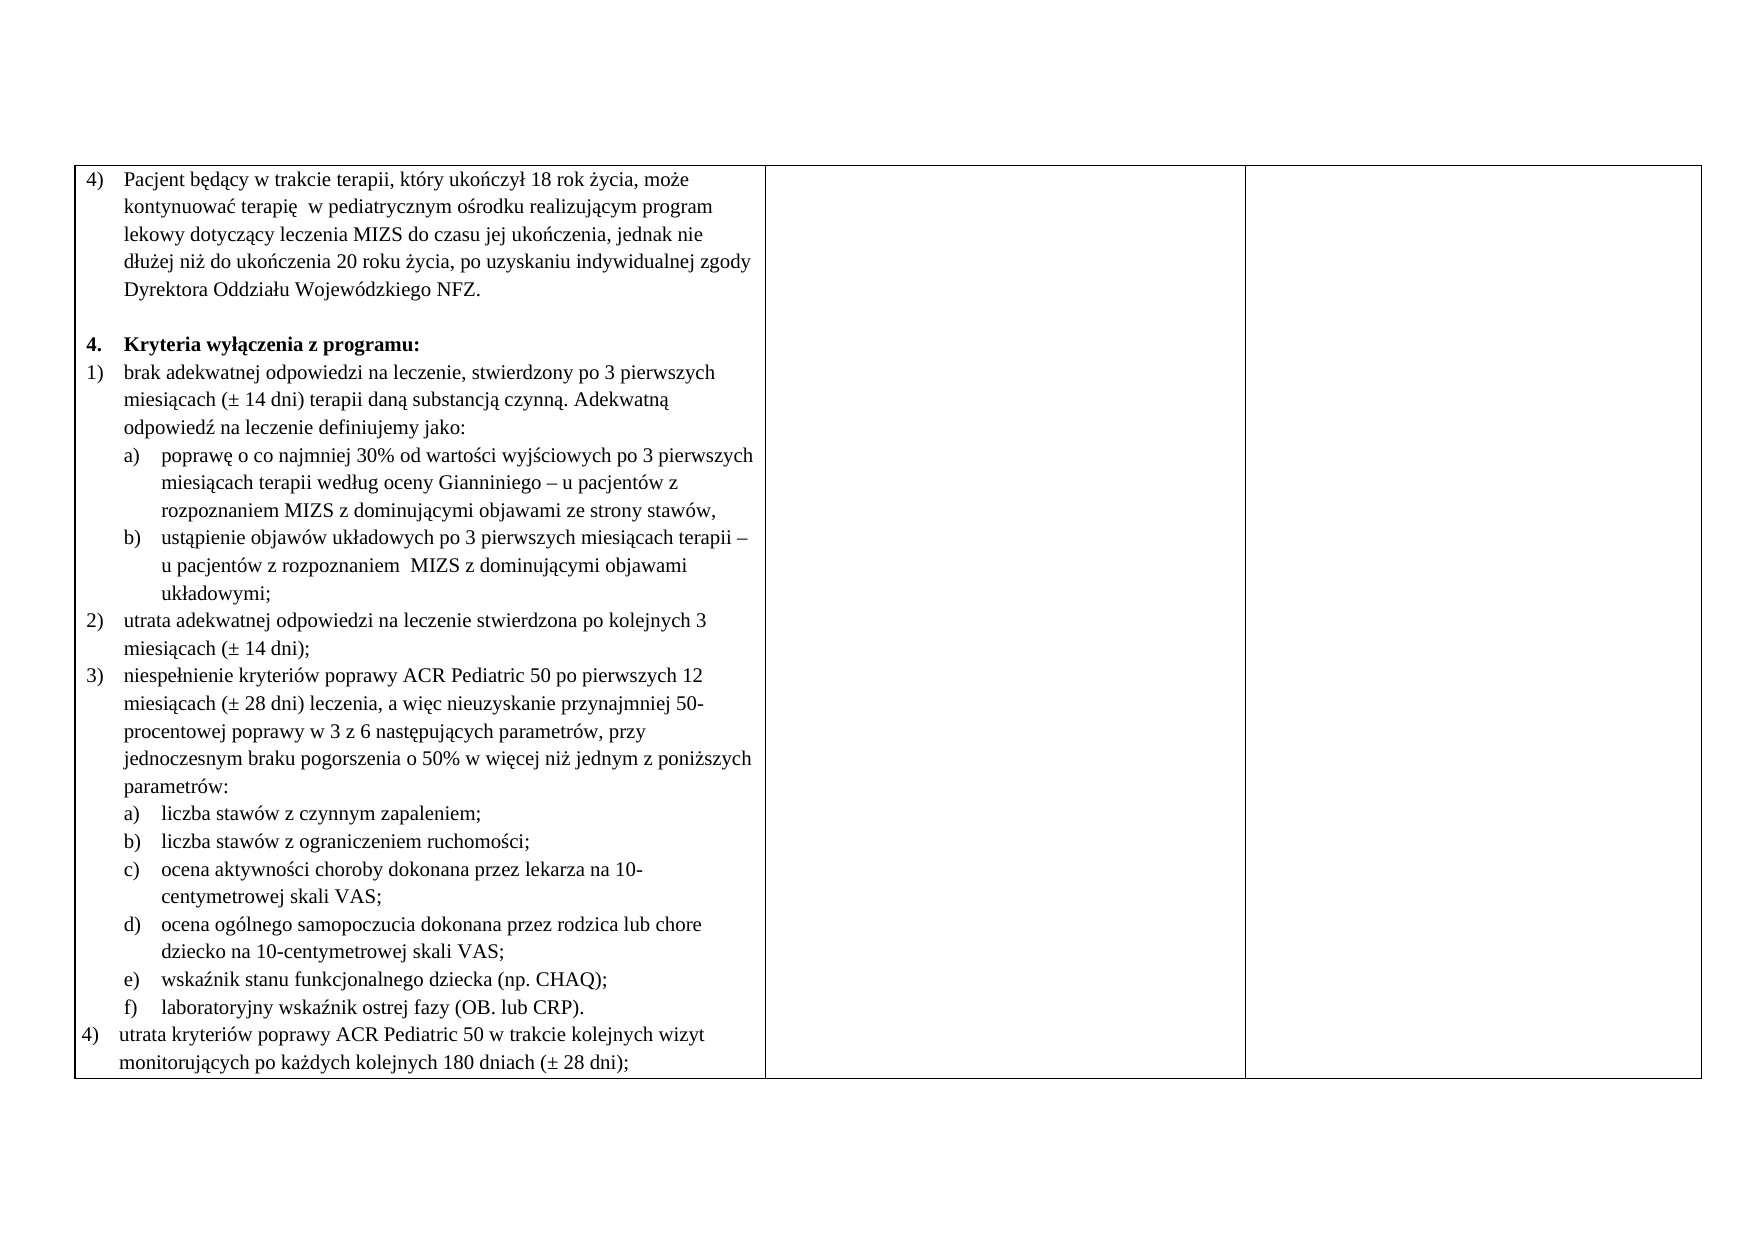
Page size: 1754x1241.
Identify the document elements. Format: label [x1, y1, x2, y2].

table_cell [76, 166, 765, 1078]
table_cell [1246, 166, 1701, 1078]
table_cell [766, 166, 1245, 1078]
